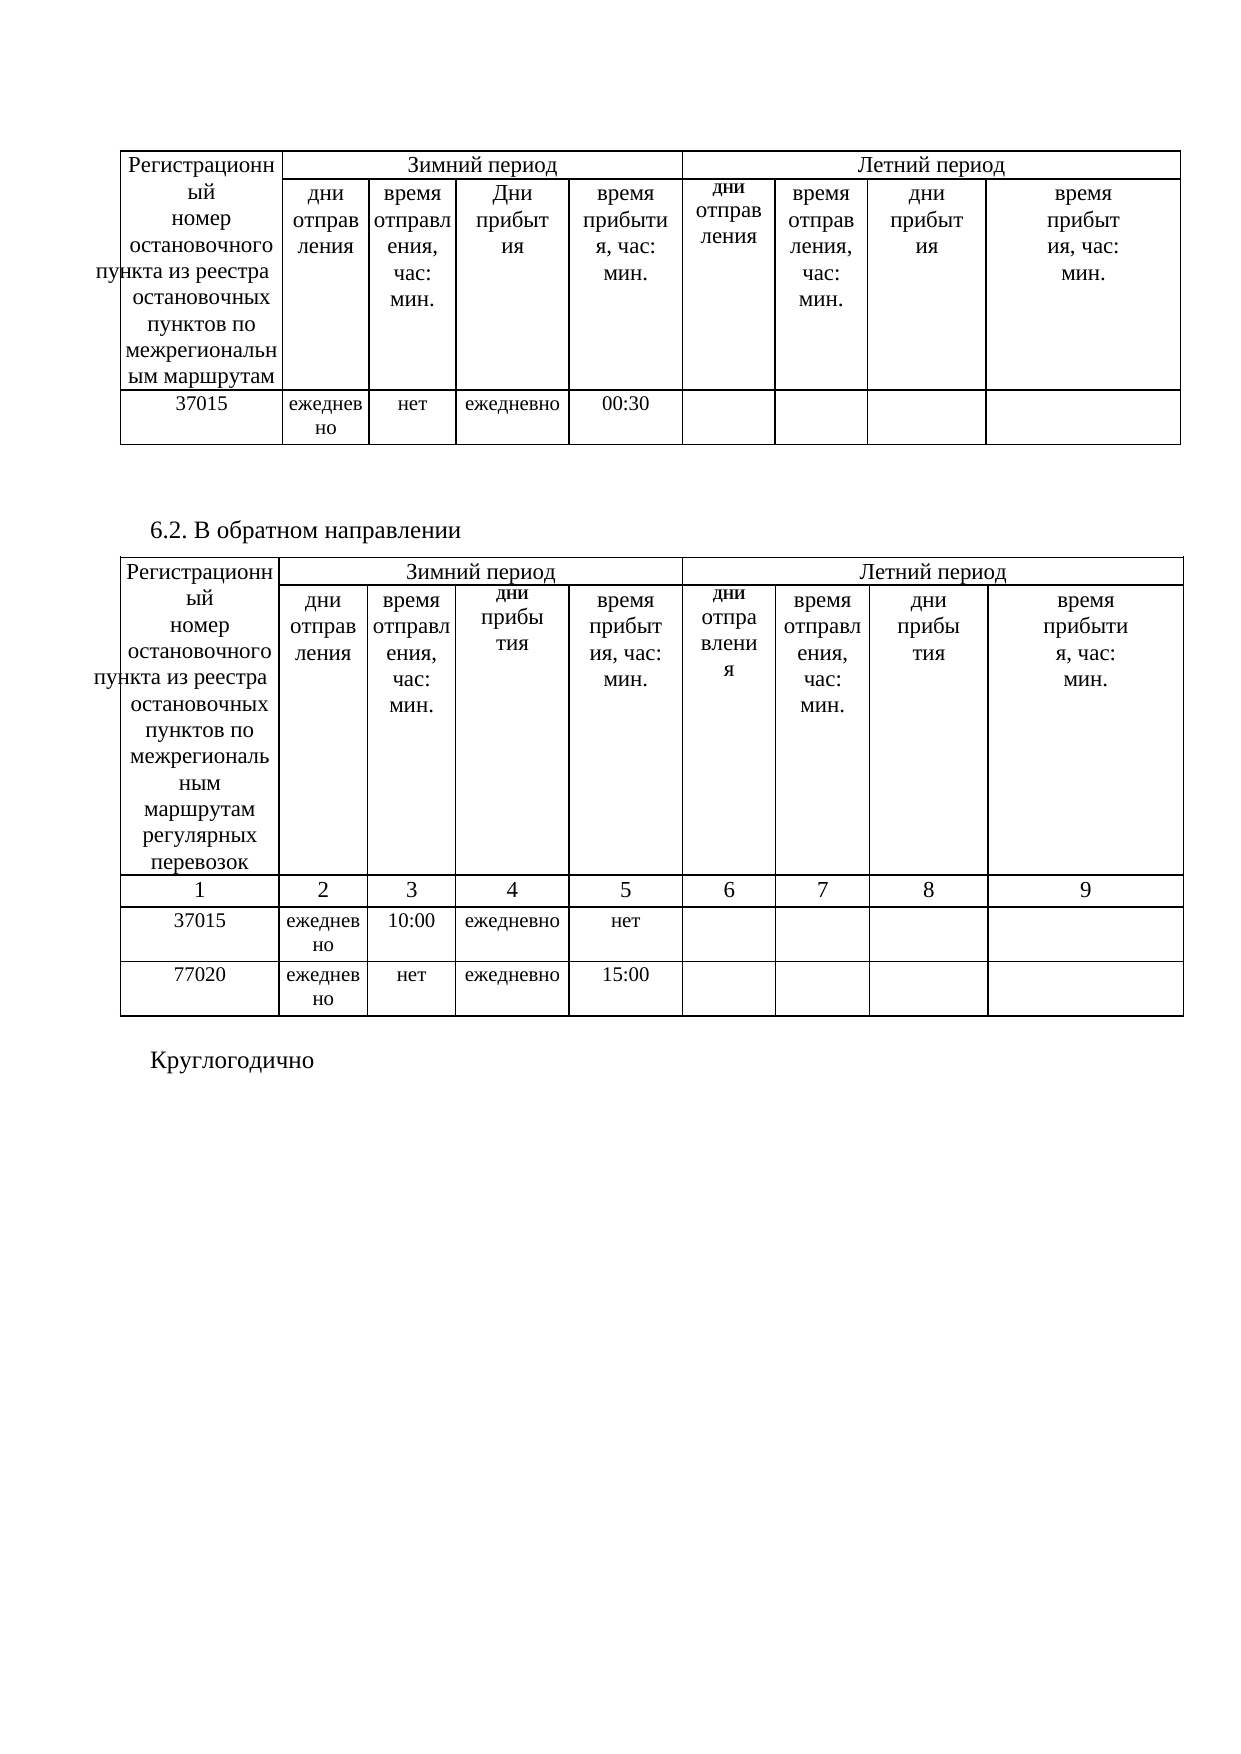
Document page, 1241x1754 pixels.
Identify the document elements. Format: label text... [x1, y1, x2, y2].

text 6.2. В обратном направлении [150, 515, 1090, 544]
table_cell дни прибы тия [870, 586, 987, 874]
table_cell время прибыт ия, час: мин. [987, 180, 1180, 389]
table_cell ежедневно [457, 391, 568, 444]
table_cell ежедневно [280, 908, 367, 961]
table_cell ежедневно [456, 962, 568, 1015]
table_cell 8 [870, 876, 987, 906]
table_cell [868, 391, 985, 444]
table_cell [989, 908, 1183, 961]
table_cell ежедневно [283, 391, 368, 444]
table_cell 15:00 [570, 962, 682, 1015]
table_cell 7 [776, 876, 869, 906]
table_cell [870, 908, 987, 961]
table_cell время прибыти я, час: мин. [989, 586, 1183, 874]
table_cell 00:30 [570, 391, 682, 444]
table_cell [776, 391, 867, 444]
table_cell 1 [121, 876, 278, 906]
table_cell [683, 391, 774, 444]
table_cell время прибыти я, час: мин. [570, 180, 682, 389]
table_cell ДНИ отпра влени я [683, 586, 775, 874]
table_cell [683, 962, 775, 1015]
table_header Регистрационный номер остановочного пункта из реестра остановочных пунктов по межрегиональным маршрутам регулярных перевозок [121, 558, 278, 874]
table_cell Дни прибыт ия [457, 180, 568, 389]
table_cell дни отправ ления [283, 180, 368, 389]
table_cell 5 [570, 876, 682, 906]
table_cell 37015 [121, 908, 278, 961]
table_cell 9 [989, 876, 1183, 906]
table_cell 3 [368, 876, 455, 906]
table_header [121, 152, 282, 389]
table_cell время прибыт ия, час: мин. [570, 586, 682, 874]
table_cell 10:00 [368, 908, 455, 961]
table_cell нет [370, 391, 455, 444]
table_cell 6 [683, 876, 775, 906]
table_cell 37015 [121, 391, 282, 444]
table_cell [683, 908, 775, 961]
table_header Летний период [683, 558, 1183, 584]
text Круглогодично [150, 1045, 1090, 1074]
table_header Зимний период [283, 152, 682, 178]
table_cell время отправл ения, час: мин. [776, 586, 869, 874]
table_cell [989, 962, 1183, 1015]
table_cell время отправл ения, час: мин. [370, 180, 455, 389]
table_header Зимний период [280, 558, 682, 584]
table_cell дни прибыт ия [868, 180, 985, 389]
table_cell ДНИ прибы тия [456, 586, 568, 874]
table_cell 4 [456, 876, 568, 906]
table_cell [776, 908, 869, 961]
table_cell дни отправ ления [280, 586, 367, 874]
table_cell ежедневно [456, 908, 568, 961]
table_cell нет [368, 962, 455, 1015]
table_cell ежедневно [280, 962, 367, 1015]
table_cell время отправл ения, час: мин. [368, 586, 455, 874]
table_cell время отправ ления, час: мин. [776, 180, 867, 389]
table_cell 77020 [121, 962, 278, 1015]
table_cell [776, 962, 869, 1015]
table_cell ДНИ отправ ления [683, 180, 774, 389]
table_cell нет [570, 908, 682, 961]
table_cell [870, 962, 987, 1015]
table_cell [987, 391, 1180, 444]
table_header Летний период [683, 152, 1180, 178]
table_cell 2 [280, 876, 367, 906]
